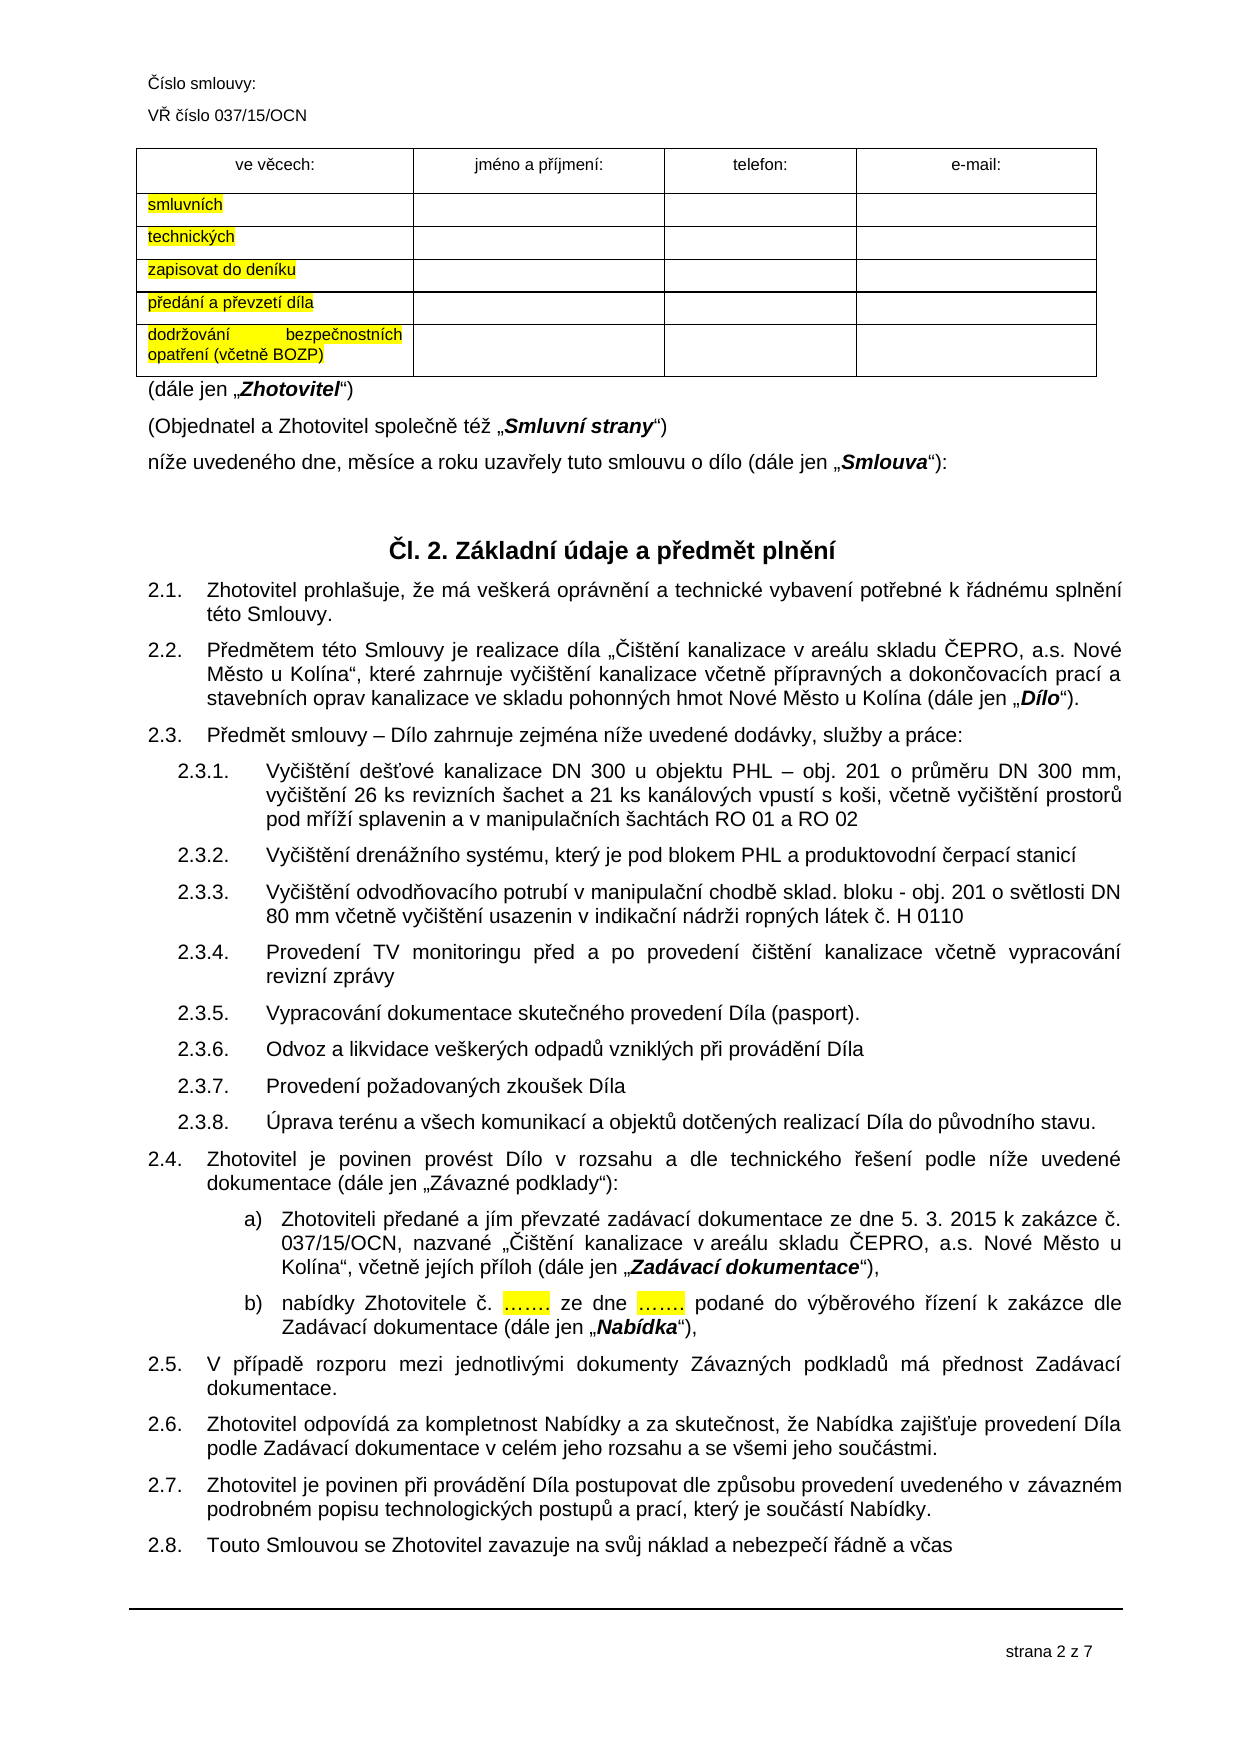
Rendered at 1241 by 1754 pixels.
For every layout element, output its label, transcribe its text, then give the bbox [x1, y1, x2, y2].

table_cell smluvních [137, 194, 413, 226]
table_cell [857, 194, 1096, 226]
text Vyčištění odvodňovacího potrubí v manipulační chodbě sklad. bloku - obj. 201 o světlosti DN 80 mm včetně vyčištění usazenin v indikační nádrži ropných látek č. H 0110 [177, 880, 1122, 928]
table_cell [665, 293, 856, 324]
table_cell [665, 194, 856, 226]
table_cell [414, 260, 664, 291]
text Předmětem této Smlouvy je realizace díla „Čištění kanalizace v areálu skladu ČEPRO, a.s. Nové Město u Kolína“, které zahrnuje vyčištění kanalizace včetně přípravných a dokončovacích prací a stavebních oprav kanalizace ve skladu pohonných hmot Nové Město u Kolína (dále jen „Dílo“). [148, 638, 1122, 710]
text Zhotovitel odpovídá za kompletnost Nabídky a za skutečnost, že Nabídka zajišťuje provedení Díla podle Zadávací dokumentace v celém jeho rozsahu a se všemi jeho součástmi. [148, 1412, 1122, 1460]
table_cell [414, 227, 664, 259]
text Vyčištění dešťové kanalizace DN 300 u objektu PHL – obj. 201 o průměru DN 300 mm, vyčištění 26 ks revizních šachet a 21 ks kanálových vpustí s koši, včetně vyčištění prostorů pod mříží splavenin a v manipulačních šachtách RO 01 a RO 02 [177, 759, 1122, 831]
table_header jméno a příjmení: [414, 149, 664, 193]
list (dále jen „Zhotovitel“) [148, 377, 1122, 401]
table_cell [665, 227, 856, 259]
text V případě rozporu mezi jednotlivými dokumenty Závazných podkladů má přednost Zadávací dokumentace. [148, 1352, 1122, 1399]
text Zhotovitel je povinen provést Dílo v rozsahu a dle technického řešení podle níže uvedené dokumentace (dále jen „Závazné podklady“): [148, 1146, 1122, 1194]
list Touto Smlouvou se Zhotovitel zavazuje na svůj náklad a nebezpečí řádně a včas [148, 1533, 1122, 1557]
text Zhotovitel je povinen při provádění Díla postupovat dle způsobu provedení uvedeného v závazném podrobném popisu technologických postupů a prací, který je součástí Nabídky. [148, 1472, 1122, 1520]
table_cell [857, 260, 1096, 291]
text Předmět smlouvy – Dílo zahrnuje zejména níže uvedené dodávky, služby a práce: [148, 722, 1122, 746]
text Úprava terénu a všech komunikací a objektů dotčených realizací Díla do původního stavu. [177, 1110, 1122, 1134]
table_header e-mail: [857, 149, 1096, 193]
list níže uvedeného dne, měsíce a roku uzavřely tuto smlouvu o dílo (dále jen „Smlouva“): [148, 450, 1122, 474]
table_cell [665, 260, 856, 291]
text Zhotovitel prohlašuje, že má veškerá oprávnění a technické vybavení potřebné k řádnému splnění této Smlouvy. [148, 578, 1122, 626]
table_cell [857, 293, 1096, 324]
table_cell dodržování bezpečnostních opatření (včetně BOZP) [137, 325, 413, 376]
table_header ve věcech: [137, 149, 413, 193]
text Základní údaje a předmět plnění [102, 536, 1122, 565]
table_cell předání a převzetí díla [137, 293, 413, 324]
table_cell [857, 227, 1096, 259]
table_cell [414, 325, 664, 376]
list nabídky Zhotovitele č. ……. ze dne ……. podané do výběrového řízení k zakázce dle Zadávací dokumentace (dále jen „Nabídka“), [244, 1291, 1122, 1339]
table_cell [857, 325, 1096, 376]
list (Objednatel a Zhotovitel společně též „Smluvní strany“) [148, 413, 1122, 437]
table_cell [414, 293, 664, 324]
list Zhotoviteli předané a jím převzaté zadávací dokumentace ze dne 5. 3. 2015 k zakázce č. 037/15/OCN, nazvané „Čištění kanalizace v areálu skladu ČEPRO, a.s. Nové Město u Kolína“, včetně jejích příloh (dále jen „Zadávací dokumentace“), [244, 1207, 1122, 1279]
table_header telefon: [665, 149, 856, 193]
text Vypracování dokumentace skutečného provedení Díla (pasport). [177, 1001, 1122, 1024]
table_cell technických [137, 227, 413, 259]
table_cell [665, 325, 856, 376]
table_cell zapisovat do deníku [137, 260, 413, 291]
text Provedení TV monitoringu před a po provedení čištění kanalizace včetně vypracování revizní zprávy [177, 940, 1122, 988]
text Vyčištění drenážního systému, který je pod blokem PHL a produktovodní čerpací stanicí [177, 843, 1122, 867]
table_cell [414, 194, 664, 226]
text Provedení požadovaných zkoušek Díla [177, 1073, 1122, 1097]
text Odvoz a likvidace veškerých odpadů vzniklých při provádění Díla [177, 1037, 1122, 1061]
